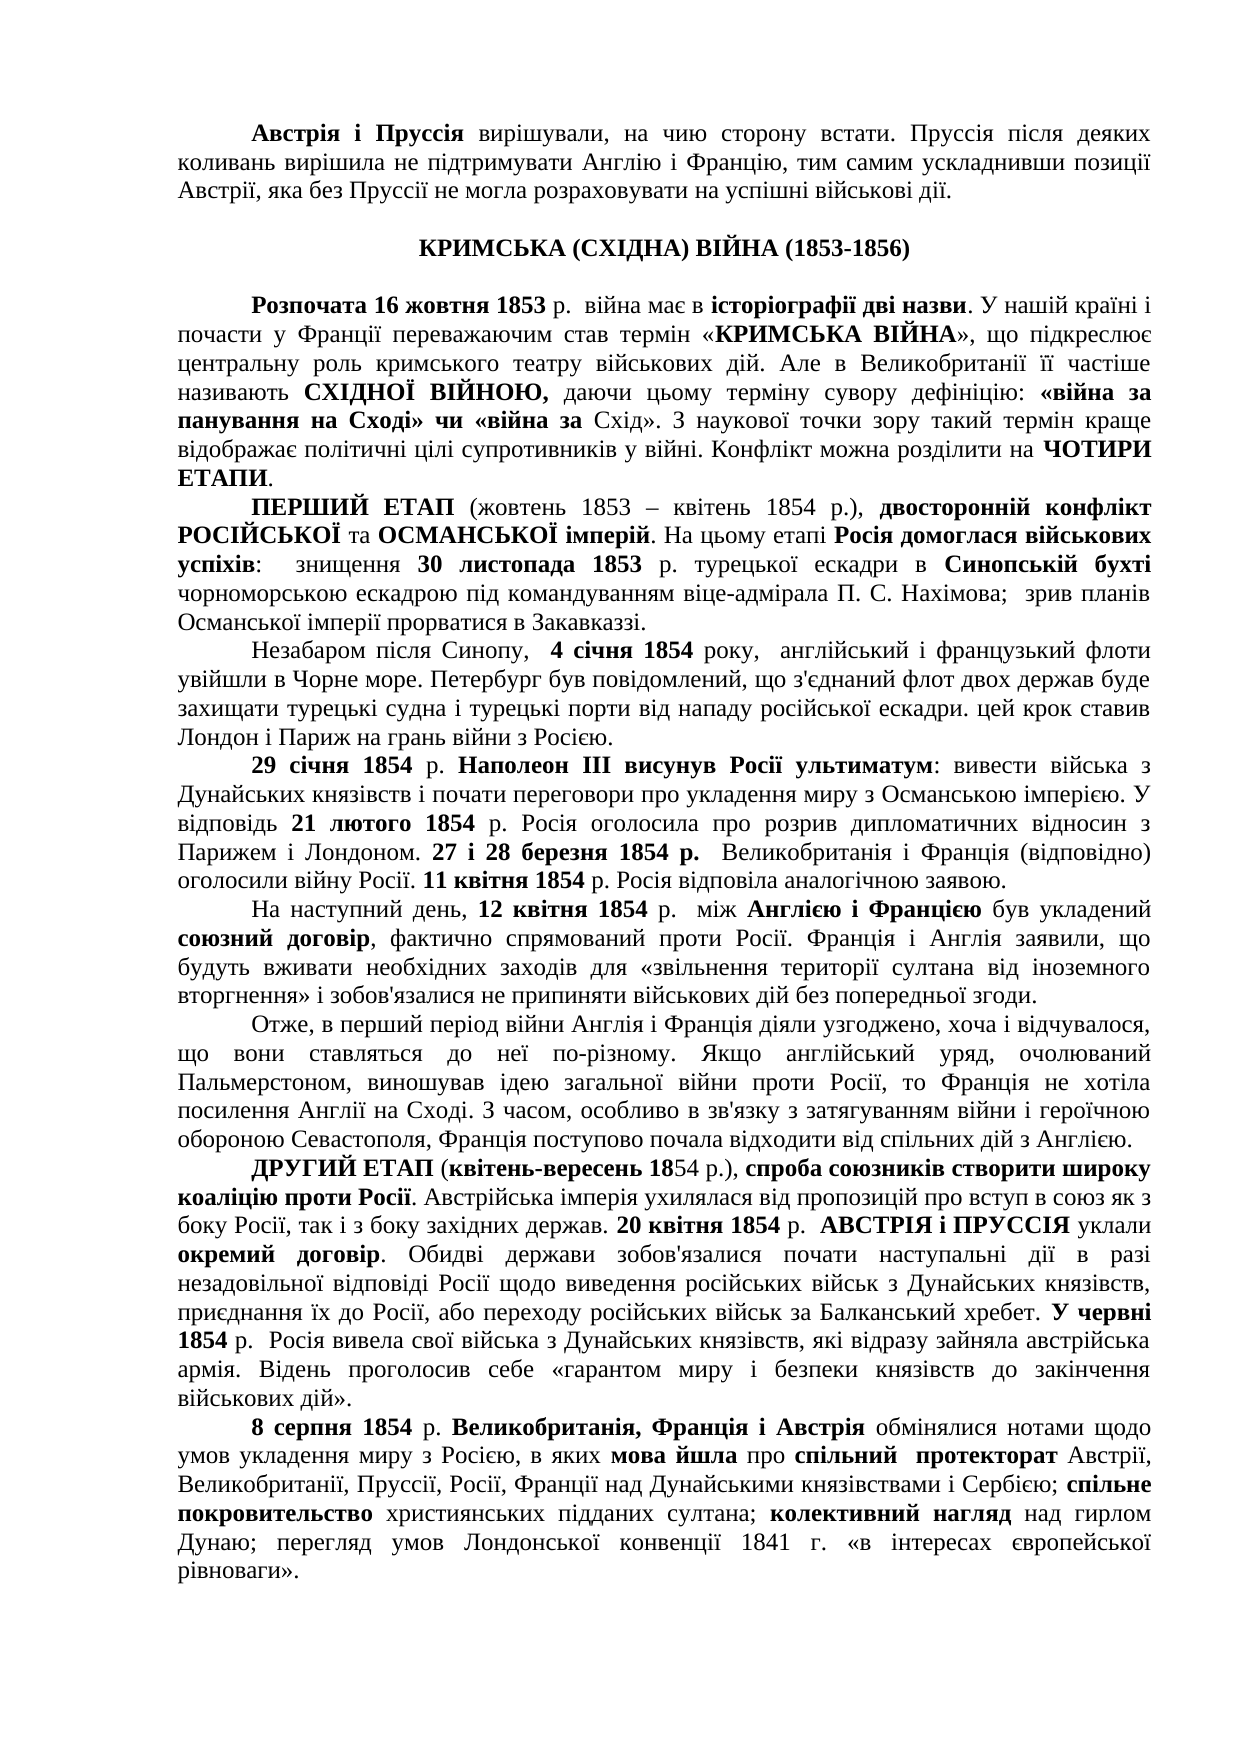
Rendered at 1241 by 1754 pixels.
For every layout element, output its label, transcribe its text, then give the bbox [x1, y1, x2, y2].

text 8 серпня 1854 р. Великобританія, Франція і Австрія обмінялися нотами щодо умов укладення миру з Росією, в яких мова йшла про спільний протекторат Австрії, Великобританії, Пруссії, Росії, Франції над Дунайськими князівствами і Сербією; спільне покровительство християнських підданих султана; колективний нагляд над гирлом Дунаю; перегляд умов Лондонської конвенції 1841 г. «в інтересах європейської рівноваги». [177, 1412, 1152, 1584]
text ПЕРШИЙ ЕТАП (жовтень 1853 – квітень 1854 р.), двосторонній конфлікт РОСІЙСЬКОЇ та ОСМАНСЬКОЇ імперій. На цьому етапі Росія домоглася військових успіхів: знищення 30 листопада 1853 р. турецької ескадри в Синопській бухті чорноморською ескадрою під командуванням віце-адмірала П. С. Нахімова; зрив планів Османської імперії прорватися в Закавказзі. [177, 492, 1152, 636]
text ДРУГИЙ ЕТАП (квітень-вересень 1854 р.), спроба союзників створити широку коаліцію проти Росії. Австрійська імперія ухилялася від пропозицій про вступ в союз як з боку Росії, так і з боку західних держав. 20 квітня 1854 р. АВСТРІЯ і ПРУССІЯ уклали окремий договір. Обидві держави зобов'язалися почати наступальні дії в разі незадовільної відповіді Росії щодо виведення російських військ з Дунайських князівств, приєднання їх до Росії, або переходу російських військ за Балканський хребет. У червні 1854 р. Росія вивела свої війська з Дунайських князівств, які відразу зайняла австрійська армія. Відень проголосив себе «гарантом миру і безпеки князівств до закінчення військових дій». [177, 1153, 1152, 1412]
text 29 січня 1854 р. Наполеон III висунув Росії ультиматум: вивести війська з Дунайських князівств і почати переговори про укладення миру з Османською імперією. У відповідь 21 лютого 1854 р. Росія оголосила про розрив дипломатичних відносин з Парижем і Лондоном. 27 і 28 березня 1854 р. Великобританія і Франція (відповідно) оголосили війну Росії. 11 квітня 1854 р. Росія відповіла аналогічною заявою. [177, 751, 1152, 894]
text На наступний день, 12 квітня 1854 р. між Англією і Францією був укладений союзний договір, фактично спрямований проти Росії. Франція і Англія заявили, що будуть вживати необхідних заходів для «звільнення території султана від іноземного вторгнення» і зобов'язалися не припиняти військових дій без попередньої згоди. [177, 894, 1152, 1009]
text Австрія і Пруссія вирішували, на чию сторону встати. Пруссія після деяких коливань вирішила не підтримувати Англію і Францію, тим самим ускладнивши позиції Австрії, яка без Пруссії не могла розраховувати на успішні військові дії. [177, 118, 1152, 204]
text Отже, в перший період війни Англія і Франція діяли узгоджено, хоча і відчувалося, що вони ставляться до неї по-різному. Якщо англійський уряд, очолюваний Пальмерстоном, виношував ідею загальної війни проти Росії, то Франція не хотіла посилення Англії на Сході. З часом, особливо в зв'язку з затягуванням війни і героїчною обороною Севастополя, Франція поступово почала відходити від спільних дій з Англією. [177, 1009, 1152, 1153]
text КРИМСЬКА (СХІДНА) ВІЙНА (1853-1856) [177, 233, 1152, 262]
text Незабаром після Синопу, 4 січня 1854 року, англійський і французький флоти увійшли в Чорне море. Петербург був повідомлений, що з'єднаний флот двох держав буде захищати турецькі судна і турецькі порти від нападу російської ескадри. цей крок ставив Лондон і Париж на грань війни з Росією. [177, 636, 1152, 751]
text Розпочата 16 жовтня 1853 р. війна має в історіографії дві назви. У нашій країні і почасти у Франції переважаючим став термін «КРИМСЬКА ВІЙНА», що підкреслює центральну роль кримського театру військових дій. Але в Великобританії її частіше називають СХІДНОЇ ВІЙНОЮ, даючи цьому терміну сувору дефініцію: «війна за панування на Сході» чи «війна за Схід». З наукової точки зору такий термін краще відображає політичні цілі супротивників у війні. Конфлікт можна розділити на ЧОТИРИ ЕТАПИ. [177, 291, 1152, 492]
